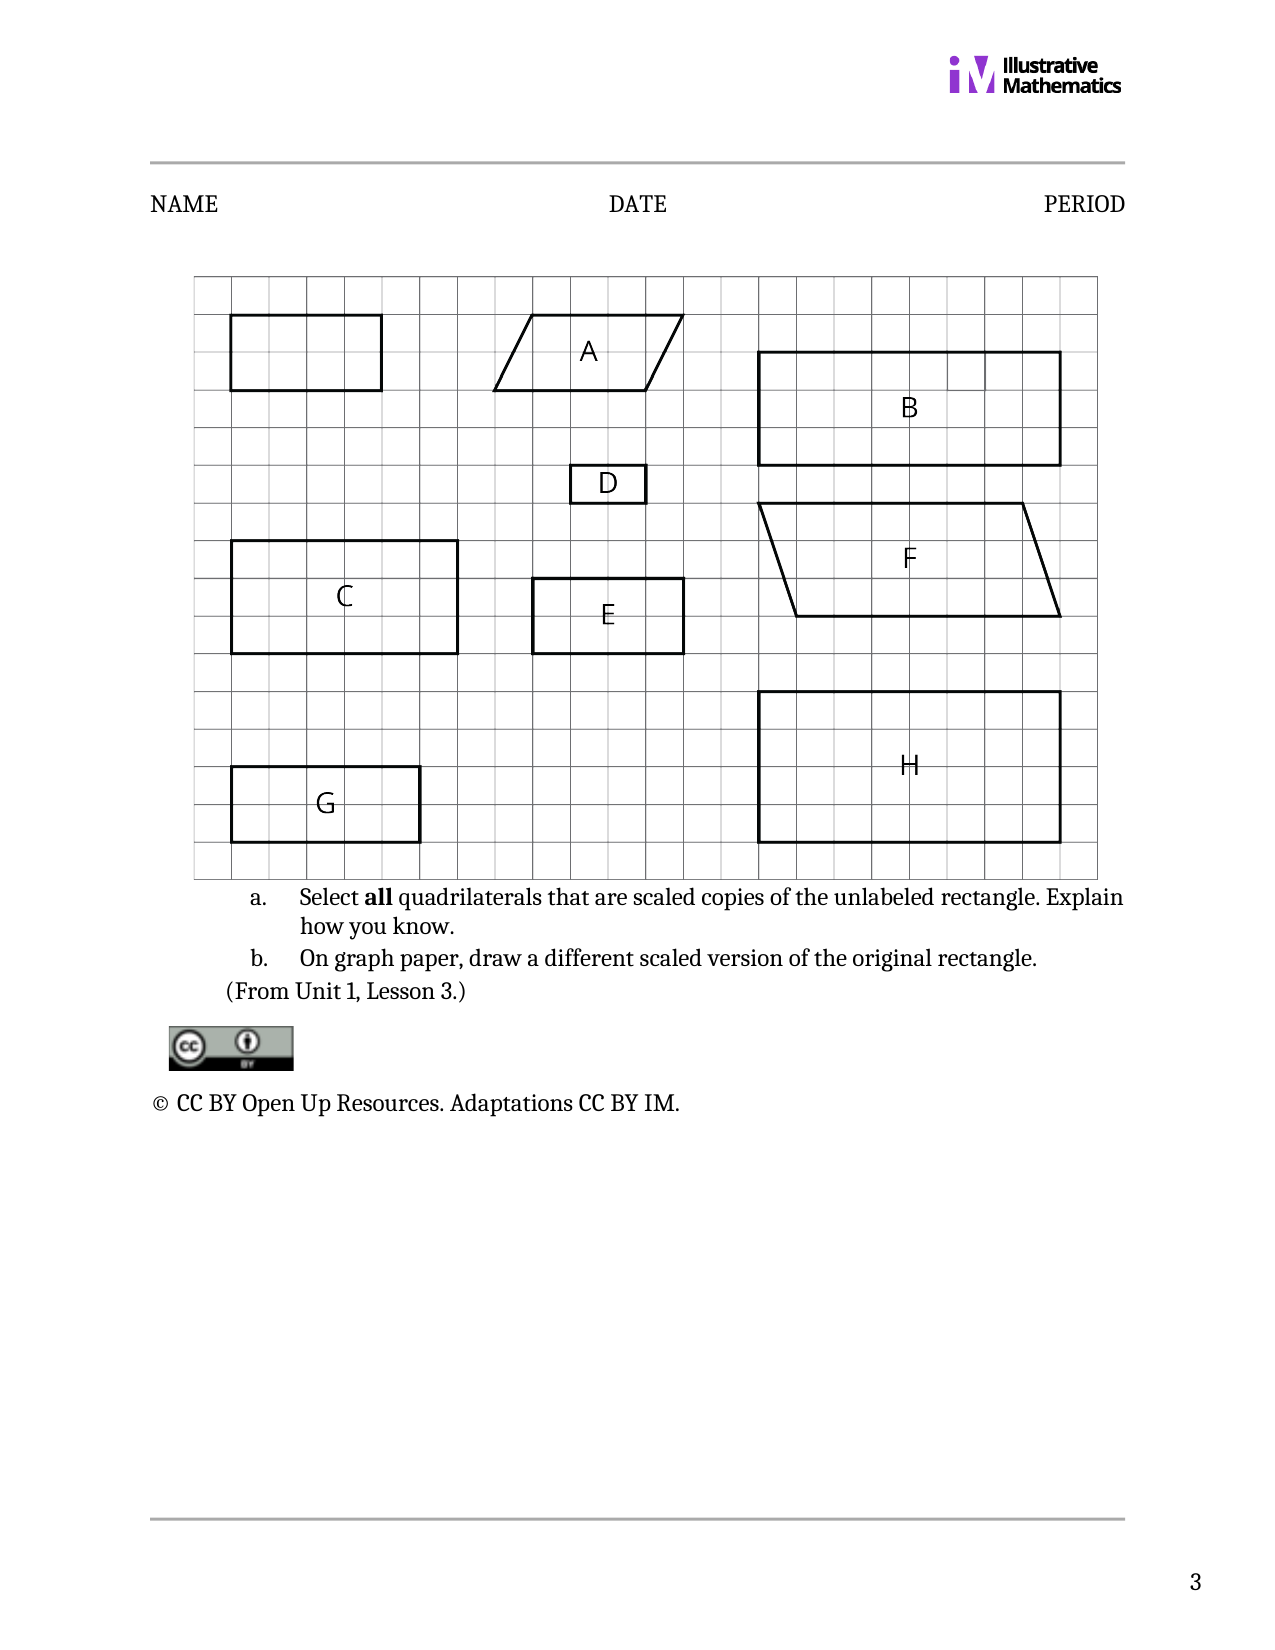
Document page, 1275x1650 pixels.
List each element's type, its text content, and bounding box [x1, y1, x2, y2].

list Select all quadrilaterals that are scaled copies of the unlabeled rectangle. Explain how you know. [250, 883, 1125, 941]
list (From Unit 1, Lesson 3.) [175, 977, 1125, 1006]
picture [193, 276, 1098, 880]
list On graph paper, draw a different scaled version of the original rectangle. [250, 944, 1125, 973]
picture [168, 1026, 294, 1071]
text © CC BY Open Up Resources. Adaptations CC BY IM. [150, 1089, 1125, 1118]
picture [949, 55, 1121, 93]
